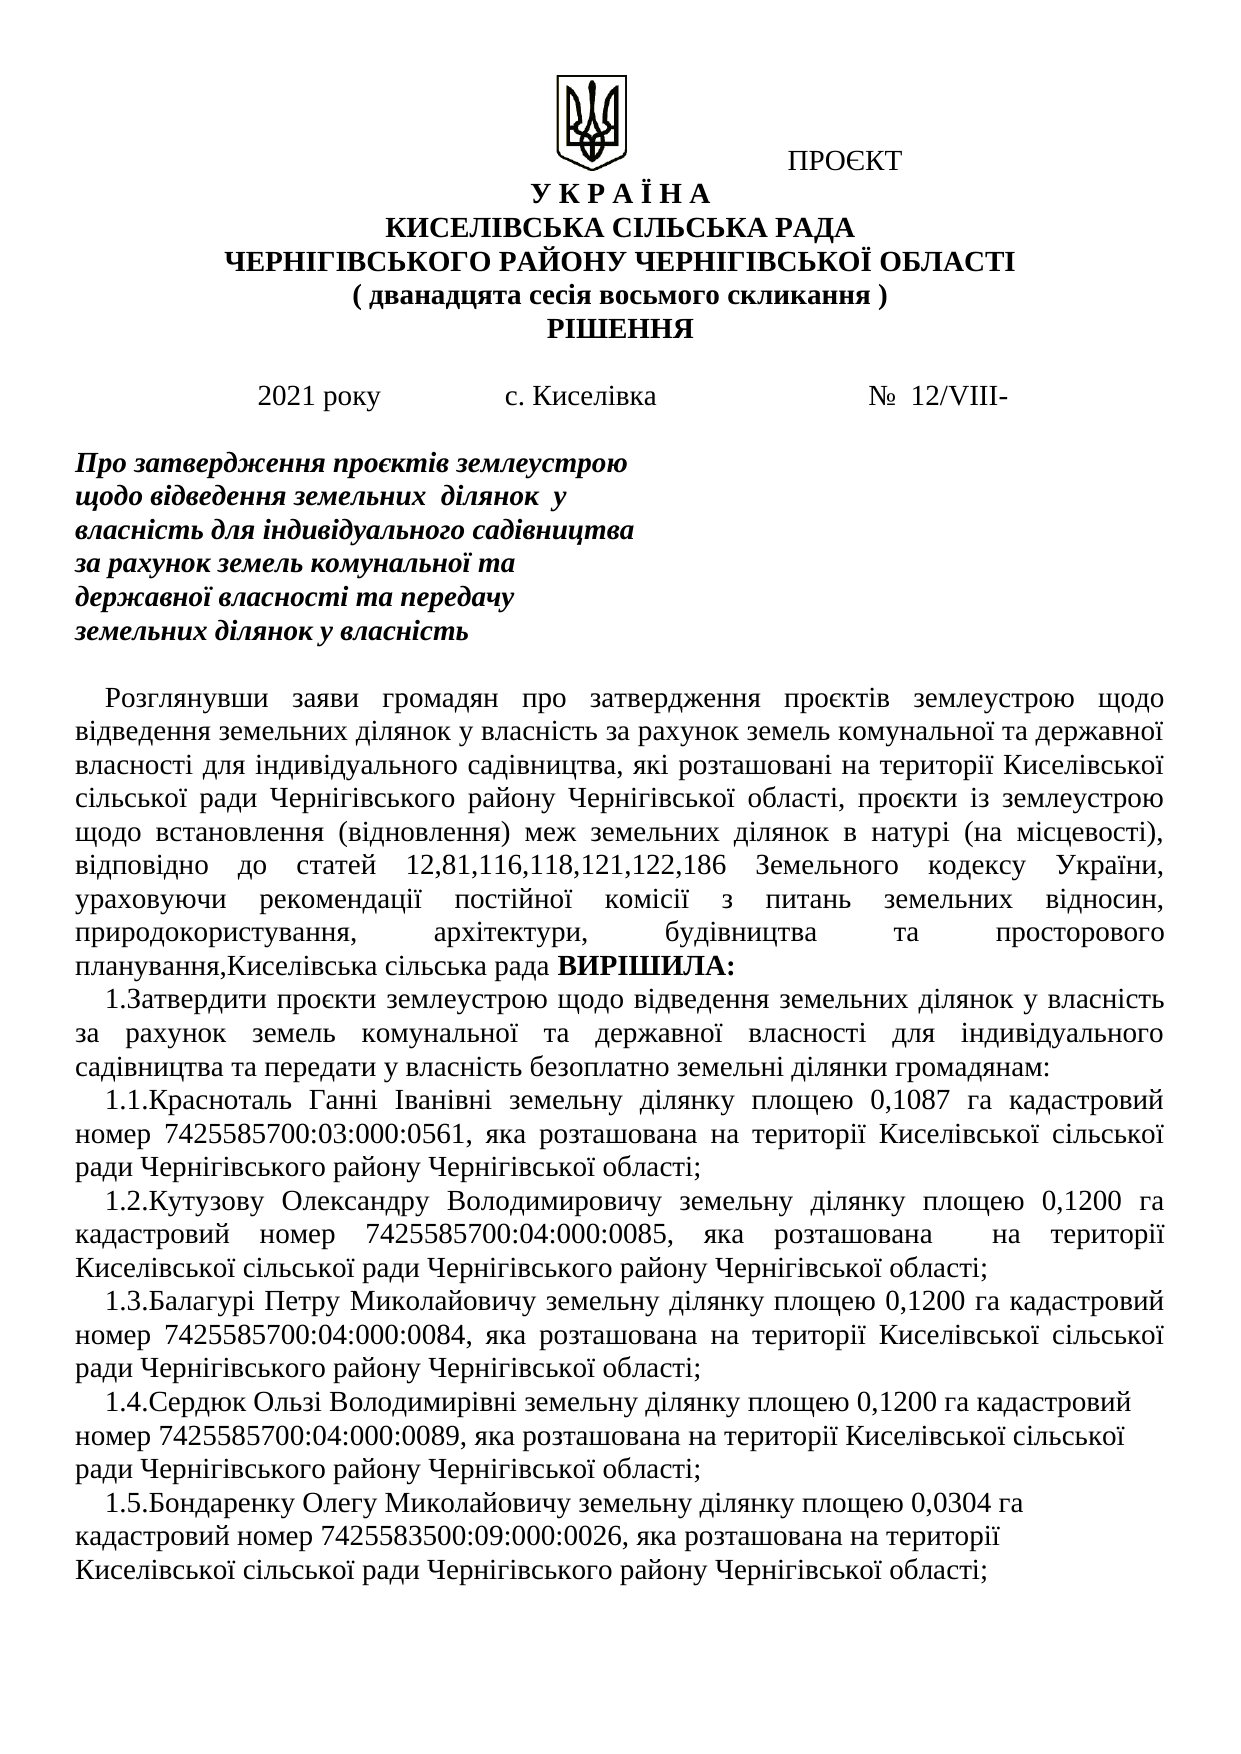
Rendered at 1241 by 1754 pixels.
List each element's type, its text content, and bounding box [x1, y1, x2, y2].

text 1.1.Красноталь Ганні Іванівні земельну ділянку площею 0,1087 га кадастровий номер 7425585700:03:000:0561, яка розташована на території Киселівської сільської ради Чернігівського району Чернігівської області; [75, 1082, 1165, 1183]
text 1.2.Кутузову Олександру Володимировичу земельну ділянку площею 0,1200 га кадастровий номер 7425585700:04:000:0085, яка розташована на території Киселівської сільської ради Чернігівського району Чернігівської області; [75, 1183, 1165, 1283]
text 1.5.Бондаренку Олегу Миколайовичу земельну ділянку площею 0,0304 га кадастровий номер 7425583500:09:000:0026, яка розташована на території Киселівської сільської ради Чернігівського району Чернігівської області; [75, 1485, 1165, 1585]
text КИСЕЛІВСЬКА СІЛЬСЬКА РАДА [75, 210, 1165, 244]
text земельних ділянок у власність [75, 613, 1165, 646]
text Розглянувши заяви громадян про затвердження проєктів землеустрою щодо відведення земельних ділянок у власність за рахунок земель комунальної та державної власності для індивідуального садівництва, які розташовані на території Киселівської сільської ради Чернігівського району Чернігівської області, проєкти із землеустрою щодо встановлення (відновлення) меж земельних ділянок в натурі (на місцевості), відповідно до статей 12,81,116,118,121,122,186 Земельного кодексу України, ураховуючи рекомендації постійної комісії з питань земельних відносин, природокористування, архітектури, будівництва та просторового планування,Киселівська сільська рада ВИРІШИЛА: [75, 680, 1165, 982]
text Про затвердження проєктів землеустрою [75, 445, 1165, 478]
text за рахунок земель комунальної та [75, 546, 1165, 579]
text ( дванадцята сесія восьмого скликання ) [75, 277, 1165, 311]
text 2021 року с. Киселівка № 12/VІІІ- [75, 378, 1165, 411]
text щодо відведення земельних ділянок у [75, 478, 1165, 512]
picture [556, 75, 627, 171]
text У К Р А Ї Н А [75, 177, 1165, 210]
text власність для індивідуального садівництва [75, 512, 1165, 546]
text ПРОЄКТ [75, 75, 1165, 177]
text державної власності та передачу [75, 579, 1165, 613]
text РІШЕННЯ [75, 311, 1165, 344]
text 1.3.Балагурі Петру Миколайовичу земельну ділянку площею 0,1200 га кадастровий номер 7425585700:04:000:0084, яка розташована на території Киселівської сільської ради Чернігівського району Чернігівської області; [75, 1283, 1165, 1384]
text 1.4.Сердюк Ользі Володимирівні земельну ділянку площею 0,1200 га кадастровий номер 7425585700:04:000:0089, яка розташована на території Киселівської сільської ради Чернігівського району Чернігівської області; [75, 1384, 1165, 1485]
text 1.Затвердити проєкти землеустрою щодо відведення земельних ділянок у власність за рахунок земель комунальної та державної власності для індивідуального садівництва та передати у власність безоплатно земельні ділянки громадянам: [75, 982, 1165, 1082]
text ЧЕРНІГІВСЬКОГО РАЙОНУ ЧЕРНІГІВСЬКОЇ ОБЛАСТІ [75, 244, 1165, 277]
